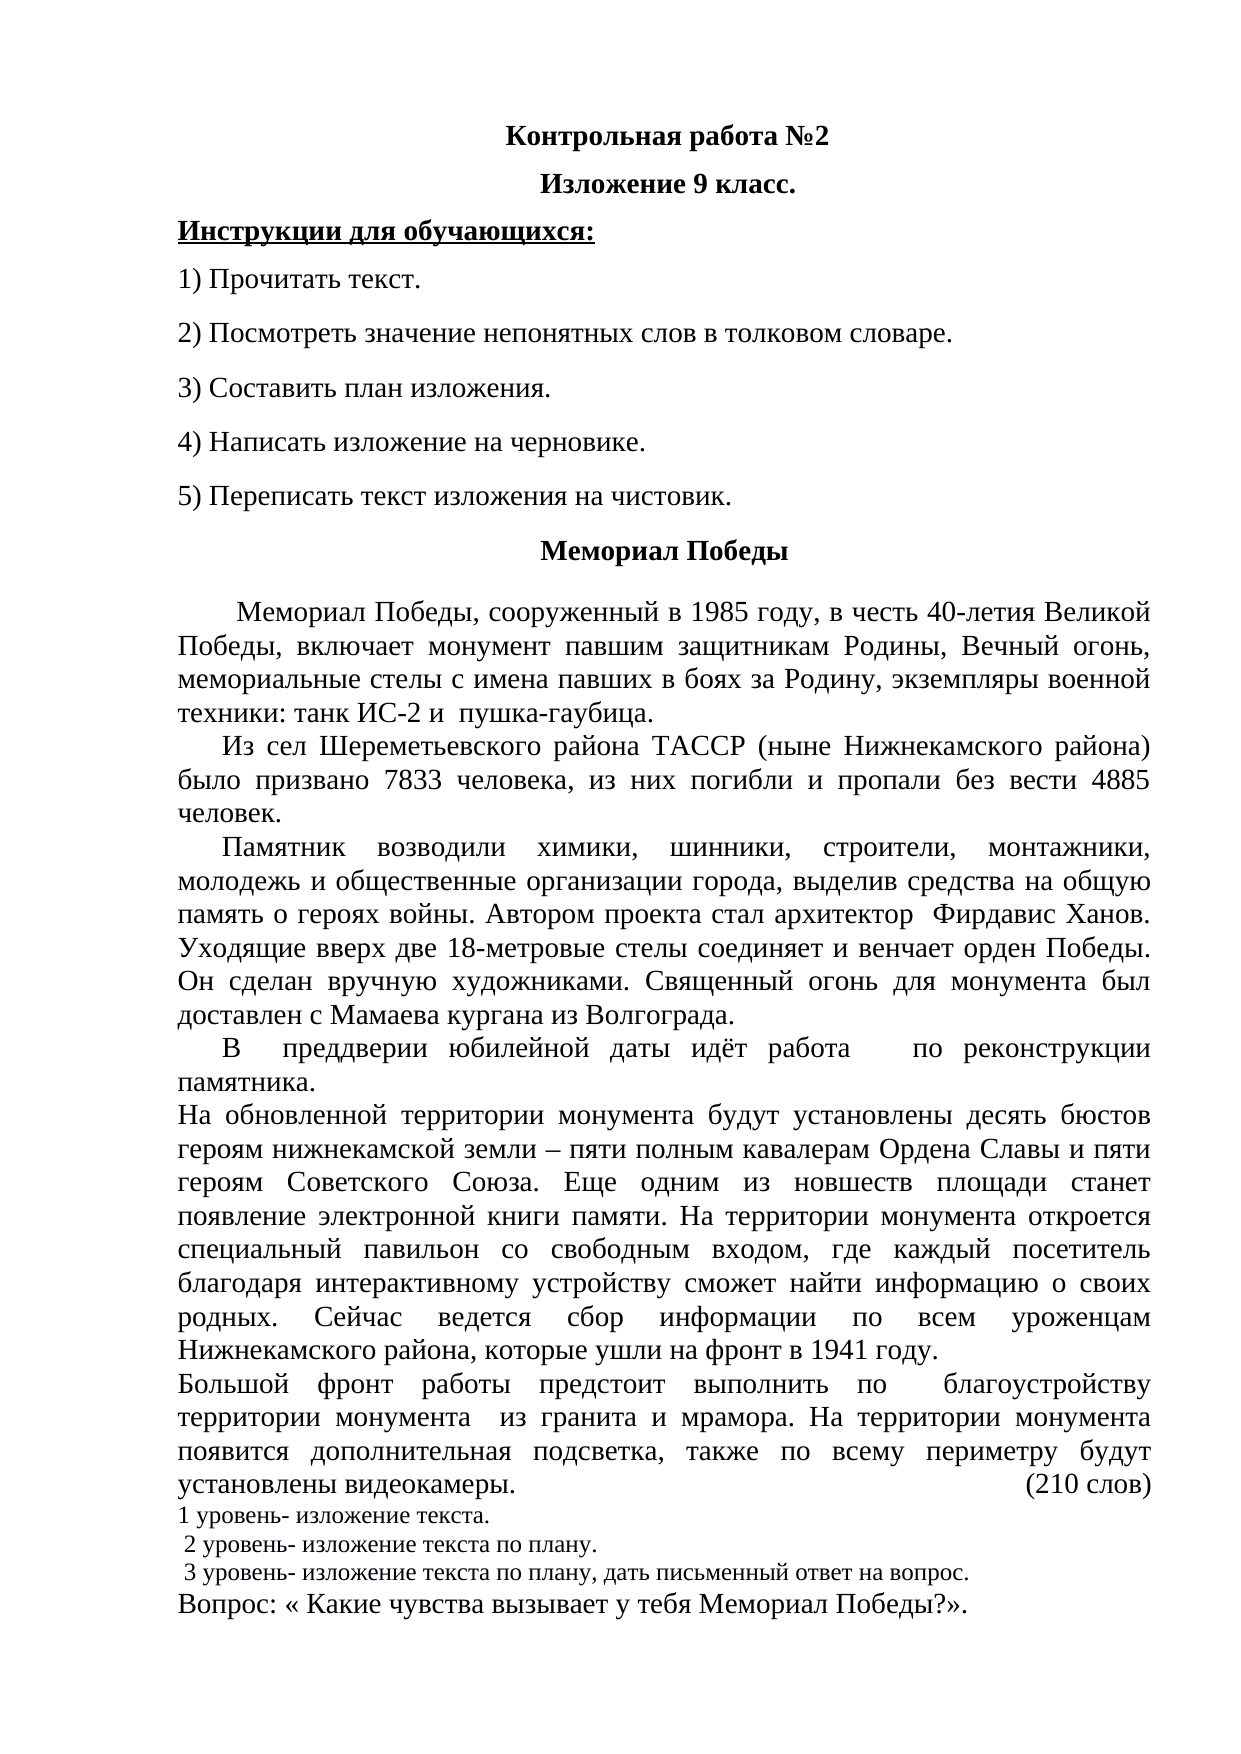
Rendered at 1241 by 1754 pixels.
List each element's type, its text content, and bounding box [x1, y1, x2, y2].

text Изложение 9 класс. [177, 166, 1152, 199]
text Большой фронт работы предстоит выполнить по благоустройству территории монумента из гранита и мрамора. На территории монумента появится дополнительная подсветка, также по всему периметру будут установлены видеокамеры. (210 слов) 1 уровень- изложение текста. [177, 1366, 1152, 1529]
text В преддверии юбилейной даты идёт работа по реконструкции памятника. [177, 1030, 1152, 1097]
text 3) Составить план изложения. [177, 370, 1152, 403]
text Инструкции для обучающихся: [177, 213, 1152, 247]
text 3 уровень- изложение текста по плану, дать письменный ответ на вопрос. [177, 1557, 1152, 1586]
text На обновленной территории монумента будут установлены десять бюстов героям нижнекамской земли – пяти полным кавалерам Ордена Славы и пяти героям Советского Союза. Еще одним из новшеств площади станет появление электронной книги памяти. На территории монумента откроется специальный павильон со свободным входом, где каждый посетитель благодаря интерактивному устройству сможет найти информацию о своих родных. Сейчас ведется сбор информации по всем уроженцам Нижнекамского района, которые ушли на фронт в 1941 году. [177, 1097, 1152, 1366]
text Контрольная работа №2 [177, 118, 1152, 152]
text 2 уровень- изложение текста по плану. [177, 1529, 1152, 1557]
text 2) Посмотреть значение непонятных слов в толковом словаре. [177, 315, 1152, 349]
text 5) Переписать текст изложения на чистовик. [177, 478, 1152, 512]
text Из сел Шереметьевского района ТАССР (ныне Нижнекамского района) было призвано 7833 человека, из них погибли и пропали без вести 4885 человек. [177, 728, 1152, 829]
text Памятник возводили химики, шинники, строители, монтажники, молодежь и общественные организации города, выделив средства на общую память о героях войны. Автором проекта стал архитектор Фирдавис Ханов. Уходящие вверх две 18-метровые стелы соединяет и венчает орден Победы. Он сделан вручную художниками. Священный огонь для монумента был доставлен с Мамаева кургана из Волгограда. [177, 829, 1152, 1030]
text 4) Написать изложение на черновике. [177, 424, 1152, 458]
text Мемориал Победы, сооруженный в 1985 году, в честь 40-летия Великой Победы, включает монумент павшим защитникам Родины, Вечный огонь, мемориальные стелы с имена павших в боях за Родину, экземпляры военной техники: танк ИС-2 и пушка-гаубица. [177, 594, 1152, 728]
text 1) Прочитать текст. [177, 261, 1152, 294]
text Вопрос: « Какие чувства вызывает у тебя Мемориал Победы?». [177, 1586, 1152, 1620]
text Мемориал Победы [177, 533, 1152, 594]
